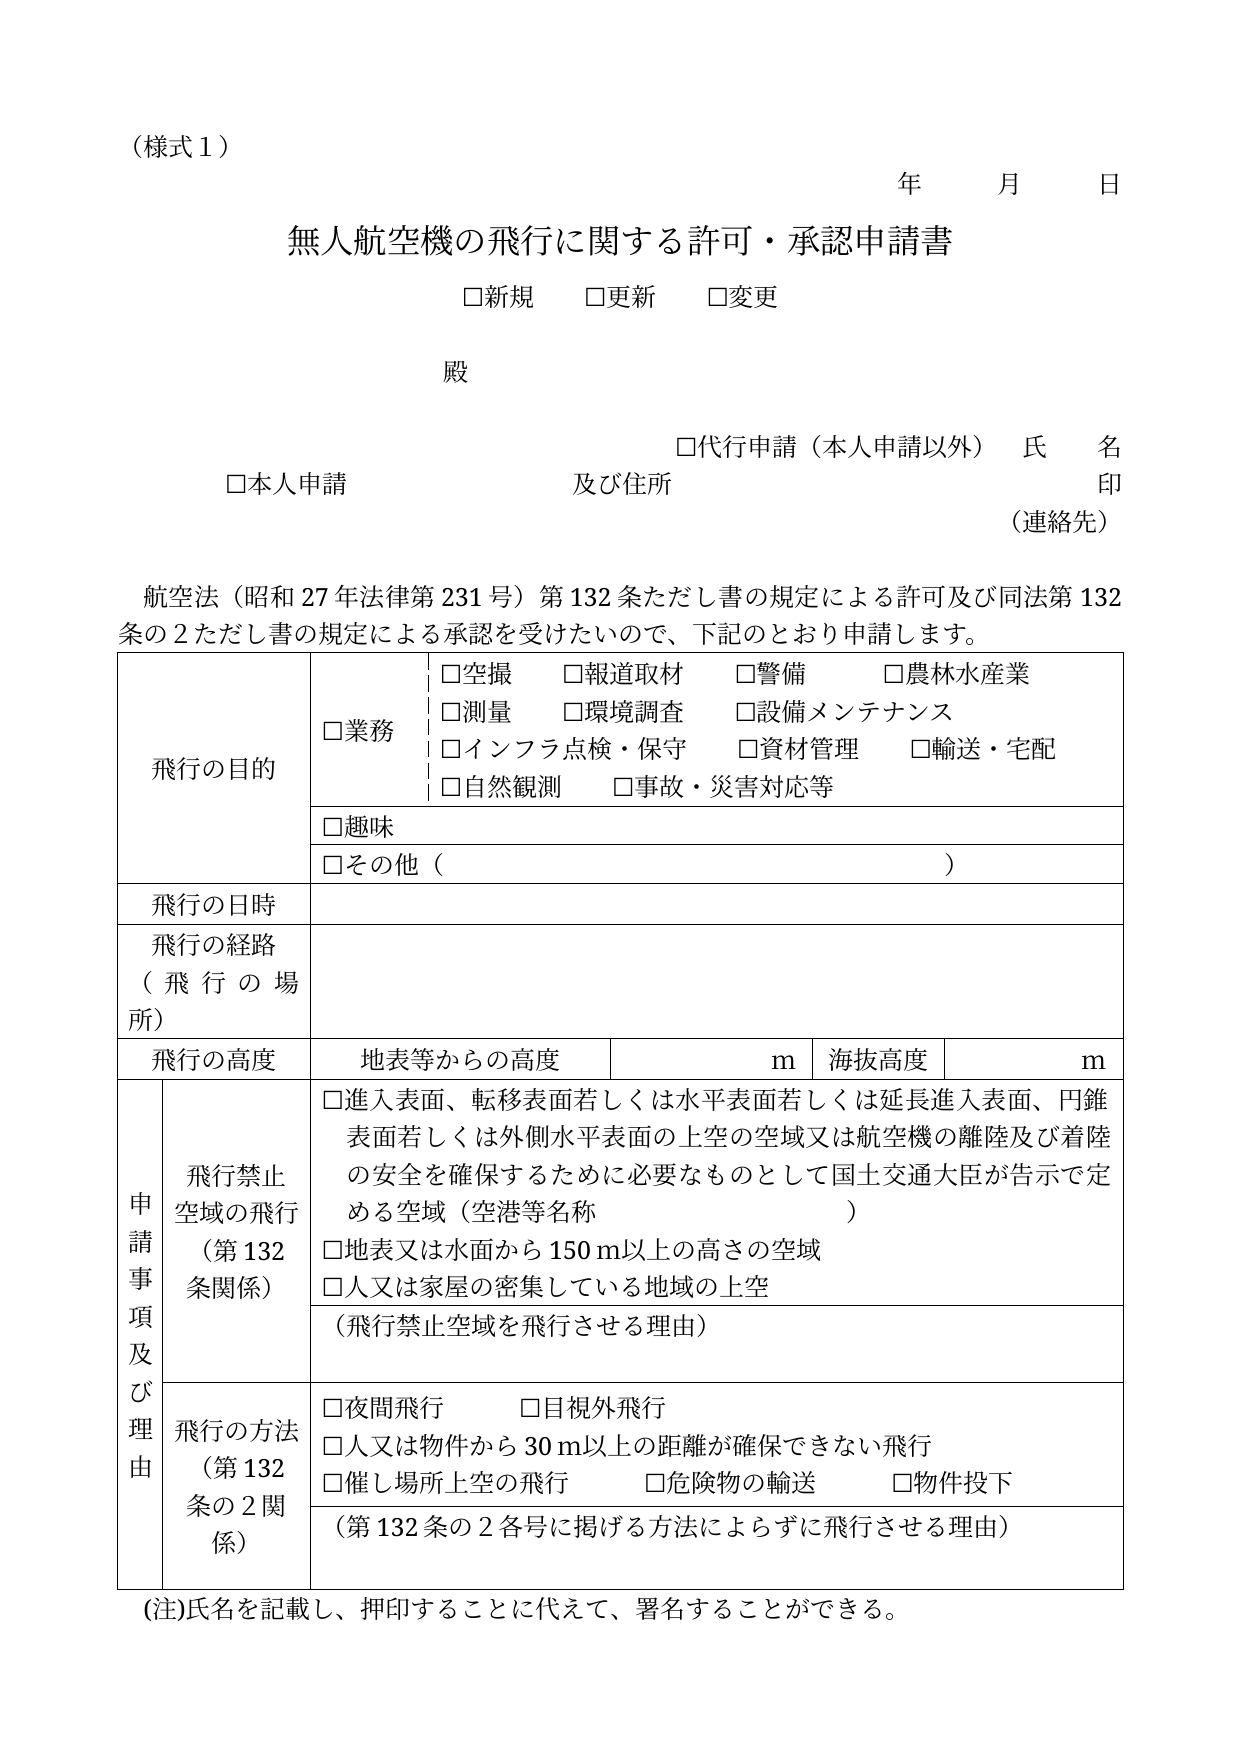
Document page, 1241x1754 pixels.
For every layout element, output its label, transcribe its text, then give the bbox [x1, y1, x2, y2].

table_cell ｍ [945, 1039, 1123, 1079]
text 本人申請 及び住所 印 [118, 464, 1122, 502]
table_cell その他（ ） [311, 845, 1123, 883]
table_header 飛行の目的 [118, 653, 310, 883]
table_cell 夜間飛行 目視外飛行 人又は物件から30ｍ以上の距離が確保できない飛行 催し場所上空の飛行 危険物の輸送 物件投下 [311, 1383, 1123, 1506]
text 殿 [118, 352, 1122, 389]
table_cell 飛行の方法 （第132条の２関係） [163, 1383, 310, 1588]
table_header 空撮 報道取材 警備 農林水産業 測量 環境調査 設備メンテナンス インフラ点検・保守 資材管理 輸送・宅配 自然観測 事故・災害対応等 [428, 653, 1123, 806]
text （様式１） [118, 127, 1122, 164]
table_cell 飛行の高度 [118, 1039, 310, 1079]
table_cell 趣味 [311, 807, 1123, 844]
text 航空法（昭和27年法律第231号）第132条ただし書の規定による許可及び同法第132条の２ただし書の規定による承認を受けたいので、下記のとおり申請します。 [118, 577, 1122, 652]
table_cell （第132条の２各号に掲げる方法によらずに飛行させる理由） [311, 1507, 1123, 1588]
table_cell 申請事項及び理由 [118, 1080, 162, 1588]
table_cell ｍ [611, 1039, 812, 1079]
table_cell 飛行の日時 [118, 884, 310, 924]
table_header 業務 [311, 653, 428, 806]
table_cell 飛行の経路 （飛行の場所） [118, 925, 310, 1037]
table_cell [311, 925, 1123, 1037]
text 年 月 日 [118, 164, 1122, 202]
table_cell 海抜高度 [813, 1039, 944, 1079]
text (注)氏名を記載し、押印することに代えて、署名することができる。 [118, 1590, 1122, 1627]
table_cell 飛行禁止 空域の飛行 （第132条関係） [163, 1080, 310, 1382]
text 無人航空機の飛行に関する許可・承認申請書 [118, 202, 1122, 277]
table_cell 進入表面、転移表面若しくは水平表面若しくは延長進入表面、円錐表面若しくは外側水平表面の上空の空域又は航空機の離陸及び着陸の安全を確保するために必要なものとして国土交通大臣が告示で定める空域（空港等名称 ） 地表又は水面から150ｍ以上の高さの空域 人又は家屋の密集している地域の上空 [311, 1080, 1123, 1305]
text （連絡先） [118, 502, 1122, 539]
text 代行申請（本人申請以外） 氏 名 [118, 427, 1122, 464]
text 新規 更新 変更 [118, 277, 1122, 314]
table_cell [311, 884, 1123, 924]
table_cell 地表等からの高度 [311, 1039, 610, 1079]
table_cell （飛行禁止空域を飛行させる理由） [311, 1306, 1123, 1382]
